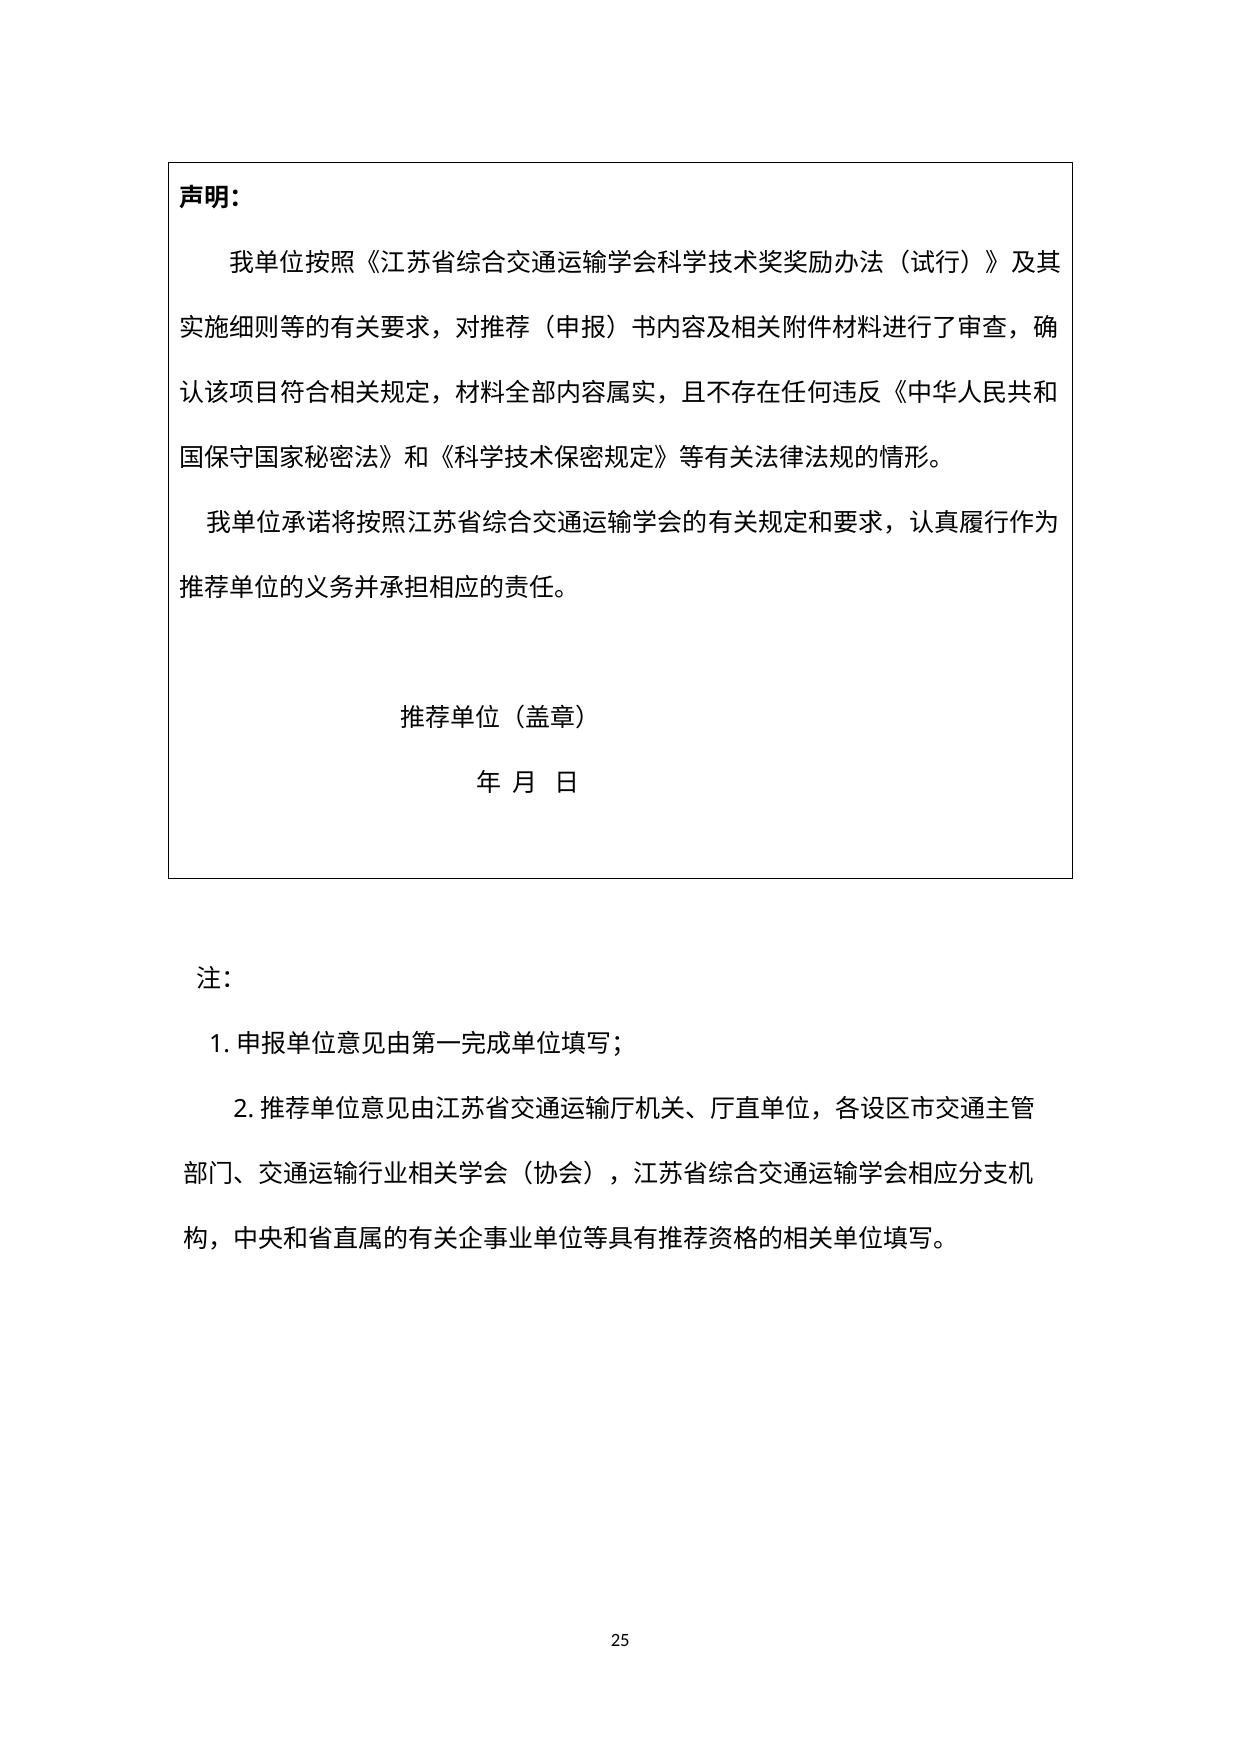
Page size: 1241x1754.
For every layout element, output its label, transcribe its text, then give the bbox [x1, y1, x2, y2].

text 注： [183, 944, 1057, 1009]
text 2. 推荐单位意见由江苏省交通运输厅机关、厅直单位，各设区市交通主管部门、交通运输行业相关学会（协会），江苏省综合交通运输学会相应分支机构，中央和省直属的有关企事业单位等具有推荐资格的相关单位填写。 [183, 1074, 1057, 1269]
text 1. 申报单位意见由第一完成单位填写； [183, 1009, 1057, 1074]
table_cell 声明： 我单位按照《江苏省综合交通运输学会科学技术奖奖励办法（试行）》及其实施细则等的有关要求，对推荐（申报）书内容及相关附件材料进行了审查，确认该项目符合相关规定，材料全部内容属实，且不存在任何违反《中华人民共和国保守国家秘密法》和《科学技术保密规定》等有关法律法规的情形。 我单位承诺将按照江苏省综合交通运输学会的有关规定和要求，认真履行作为推荐单位的义务并承担相应的责任。 推荐单位（盖章） 年 月 日 [169, 163, 1072, 878]
